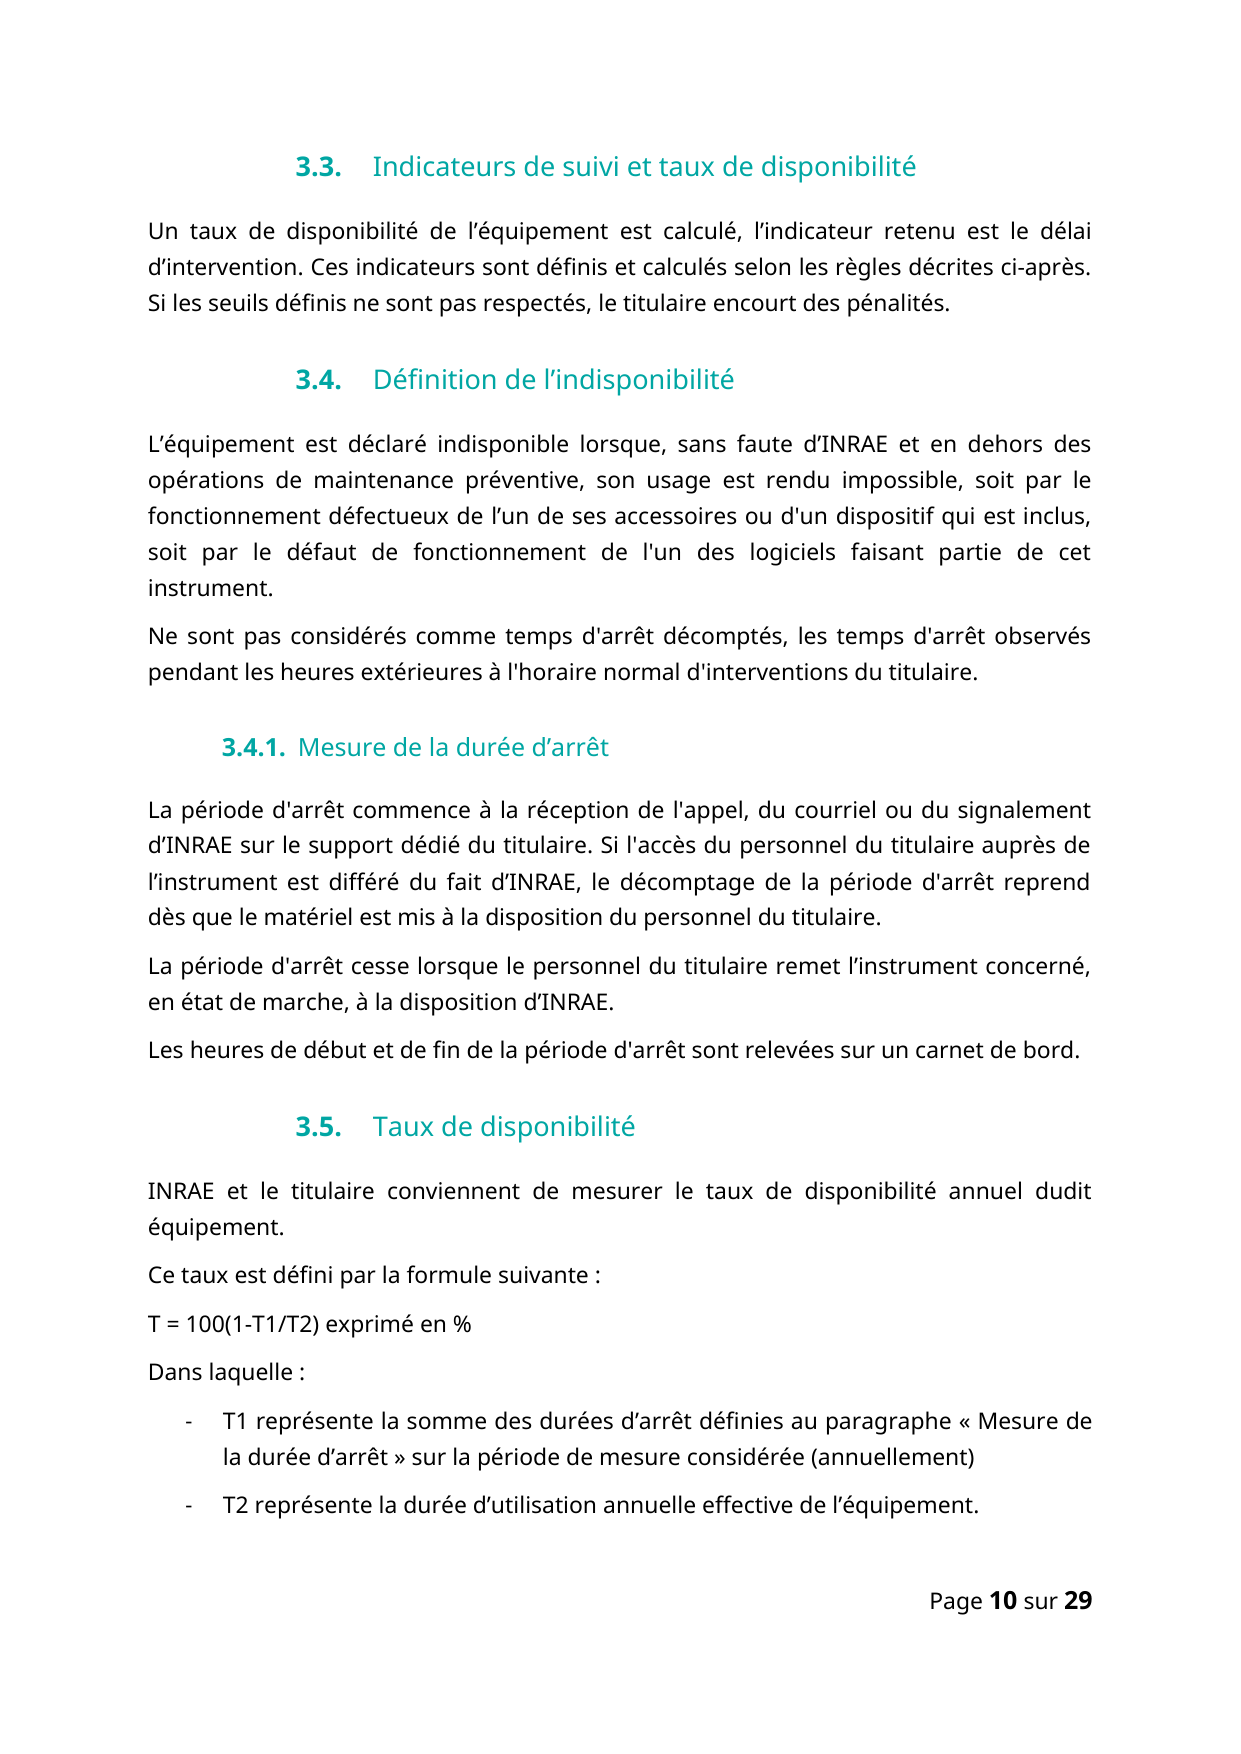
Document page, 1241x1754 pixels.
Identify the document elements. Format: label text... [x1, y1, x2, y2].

list T1 représente la somme des durées d’arrêt définies au paragraphe « Mesure de la durée d’arrêt » sur la période de mesure considérée (annuellement) [185, 1405, 1092, 1472]
text La période d'arrêt commence à la réception de l'appel, du courriel ou du signalement d’INRAE sur le support dédié du titulaire. Si l'accès du personnel du titulaire auprès de l’instrument est différé du fait d’INRAE, le décomptage de la période d'arrêt reprend dès que le matériel est mis à la disposition du personnel du titulaire. [148, 793, 1092, 933]
text Ne sont pas considérés comme temps d'arrêt décomptés, les temps d'arrêt observés pendant les heures extérieures à l'horaire normal d'interventions du titulaire. [148, 620, 1092, 687]
list T2 représente la durée d’utilisation annuelle effective de l’équipement. [185, 1489, 1092, 1520]
text Dans laquelle : [148, 1356, 1092, 1387]
text INRAE et le titulaire conviennent de mesurer le taux de disponibilité annuel dudit équipement. [148, 1175, 1092, 1242]
list Mesure de la durée d’arrêt [222, 729, 1092, 763]
text L’équipement est déclaré indisponible lorsque, sans faute d’INRAE et en dehors des opérations de maintenance préventive, son usage est rendu impossible, soit par le fonctionnement défectueux de l’un de ses accessoires ou d'un dispositif qui est inclus, soit par le défaut de fonctionnement de l'un des logiciels faisant partie de cet instrument. [148, 428, 1092, 603]
subtitle Indicateurs de suivi et taux de disponibilité [295, 148, 1092, 184]
text La période d'arrêt cesse lorsque le personnel du titulaire remet l’instrument concerné, en état de marche, à la disposition d’INRAE. [148, 950, 1092, 1017]
text T = 100(1-T1/T2) exprimé en % [148, 1308, 1092, 1339]
subtitle Taux de disponibilité [295, 1108, 1092, 1144]
text Les heures de début et de fin de la période d'arrêt sont relevées sur un carnet de bord. [148, 1034, 1092, 1065]
subtitle Définition de l’indisponibilité [295, 360, 1092, 397]
text Un taux de disponibilité de l’équipement est calculé, l’indicateur retenu est le délai d’intervention. Ces indicateurs sont définis et calculés selon les règles décrites ci-après. Si les seuils définis ne sont pas respectés, le titulaire encourt des pénalités. [148, 215, 1092, 318]
text Ce taux est défini par la formule suivante : [148, 1259, 1092, 1291]
